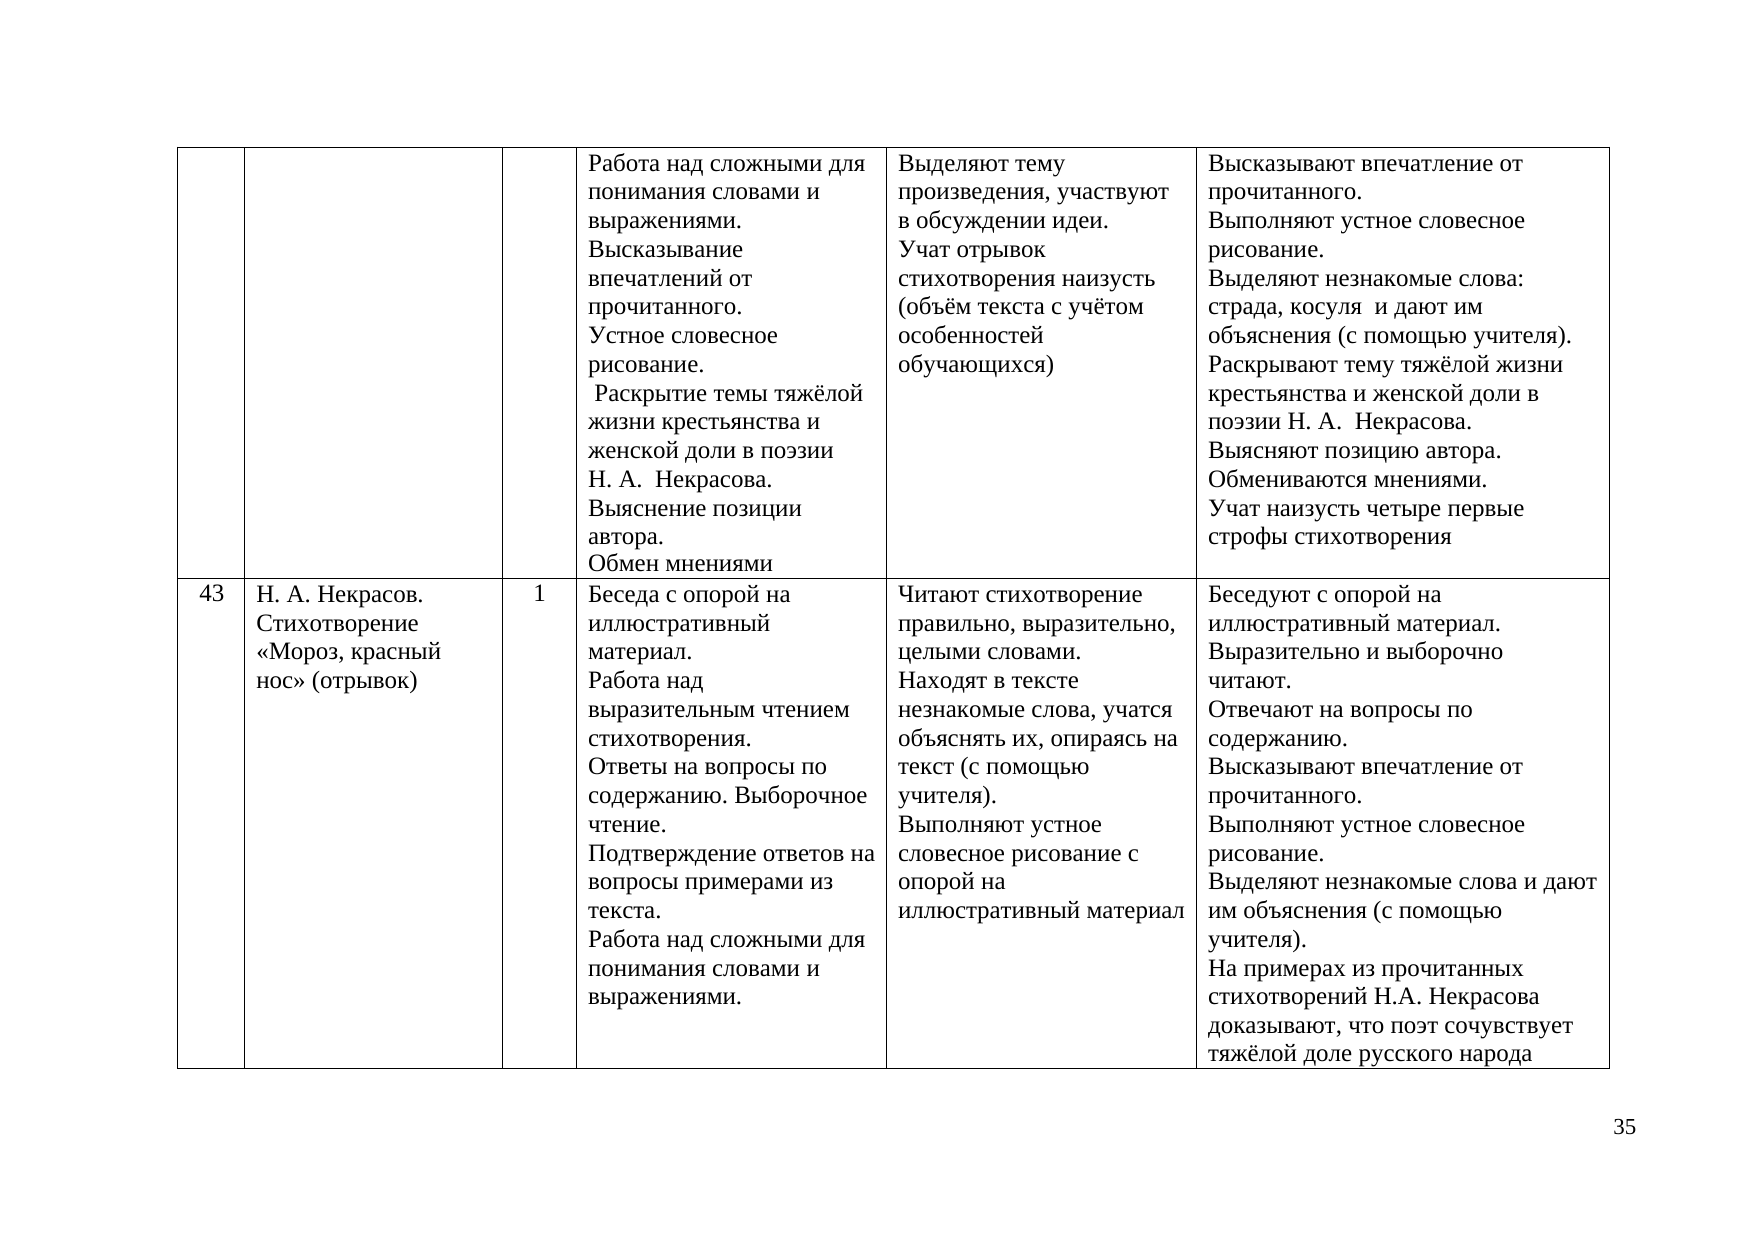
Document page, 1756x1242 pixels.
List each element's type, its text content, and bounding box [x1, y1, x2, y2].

table_header Высказывают впечатление от прочитанного. Выполняют устное словесное рисование. Выделяют незнакомые слова: страда, косуля и дают им объяснения (с помощью учителя). Раскрывают тему тяжёлой жизни крестьянства и женской доли в поэзии Н. А. Некрасова. Выясняют позицию автора. Обмениваются мнениями. Учат наизусть четыре первые строфы стихотворения [1197, 148, 1609, 578]
table_header Работа над сложными для понимания словами и выражениями. Высказывание впечатлений от прочитанного. Устное словесное рисование. Раскрытие темы тяжёлой жизни крестьянства и женской доли в поэзии Н. А. Некрасова. Выяснение позиции автора. Обмен мнениями [577, 148, 886, 578]
table_cell Беседуют с опорой на иллюстративный материал. Выразительно и выборочно читают. Отвечают на вопросы по содержанию. Высказывают впечатление от прочитанного. Выполняют устное словесное рисование. Выделяют незнакомые слова и дают им объяснения (с помощью учителя). На примерах из прочитанных стихотворений Н.А. Некрасова доказывают, что поэт сочувствует тяжёлой доле русского народа [1197, 579, 1609, 1068]
table_cell Беседа с опорой на иллюстративный материал. Работа над выразительным чтением стихотворения. Ответы на вопросы по содержанию. Выборочное чтение. Подтверждение ответов на вопросы примерами из текста. Работа над сложными для понимания словами и выражениями. [577, 579, 886, 1068]
table_header [178, 148, 244, 578]
table_header [245, 148, 502, 578]
table_cell Читают стихотворение правильно, выразительно, целыми словами. Находят в тексте незнакомые слова, учатся объяснять их, опираясь на текст (с помощью учителя). Выполняют устное словесное рисование с опорой на иллюстративный материал [887, 579, 1196, 1068]
table_cell 43 [178, 579, 244, 1068]
table_header Выделяют тему произведения, участвуют в обсуждении идеи. Учат отрывок стихотворения наизусть (объём текста с учётом особенностей обучающихся) [887, 148, 1196, 578]
table_cell Н. А. Некрасов. Стихотворение «Мороз, красный нос» (отрывок) [245, 579, 502, 1068]
table_header [503, 148, 576, 578]
table_cell 1 [503, 579, 576, 1068]
